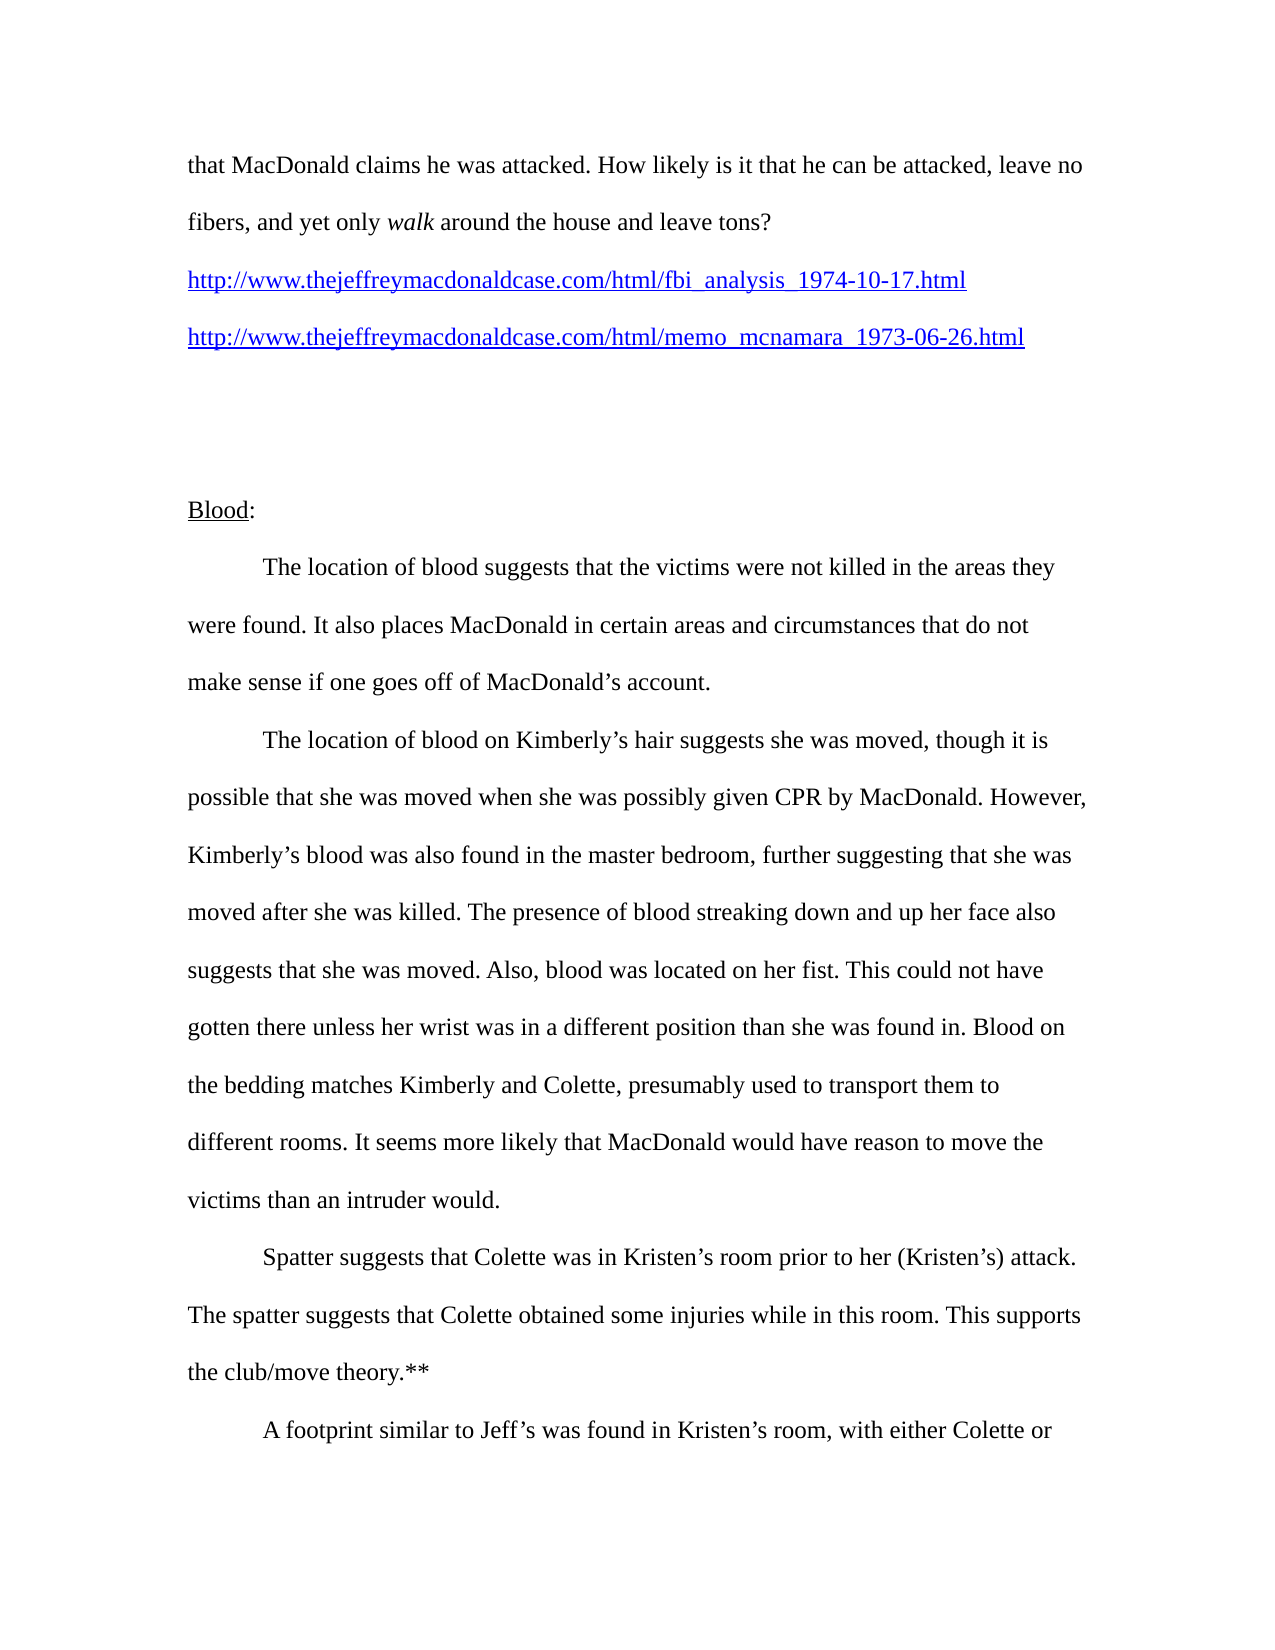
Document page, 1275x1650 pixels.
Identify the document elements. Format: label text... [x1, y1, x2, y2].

text The location of blood suggests that the victims were not killed in the areas they were found. It also places MacDonald in certain areas and circumstances that do not make sense if one goes off of MacDonald’s account. [187, 552, 1087, 696]
text Blood: [187, 495, 1087, 524]
text Spatter suggests that Colette was in Kristen’s room prior to her (Kristen’s) attack. The spatter suggests that Colette obtained some injuries while in this room. This supports the club/move theory.** [187, 1242, 1087, 1386]
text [187, 1415, 1087, 1444]
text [187, 150, 1087, 236]
text http://www.thejeffreymacdonaldcase.com/html/fbi_analysis_1974-10-17.html [187, 265, 1087, 294]
text The location of blood on Kimberly’s hair suggests she was moved, though it is possible that she was moved when she was possibly given CPR by MacDonald. However, Kimberly’s blood was also found in the master bedroom, further suggesting that she was moved after she was killed. The presence of blood streaking down and up her face also suggests that she was moved. Also, blood was located on her fist. This could not have gotten there unless her wrist was in a different position than she was found in. Blood on the bedding matches Kimberly and Colette, presumably used to transport them to different rooms. It seems more likely that MacDonald would have reason to move the victims than an intruder would. [187, 725, 1087, 1214]
text http://www.thejeffreymacdonaldcase.com/html/memo_mcnamara_1973-06-26.html [187, 322, 1087, 351]
